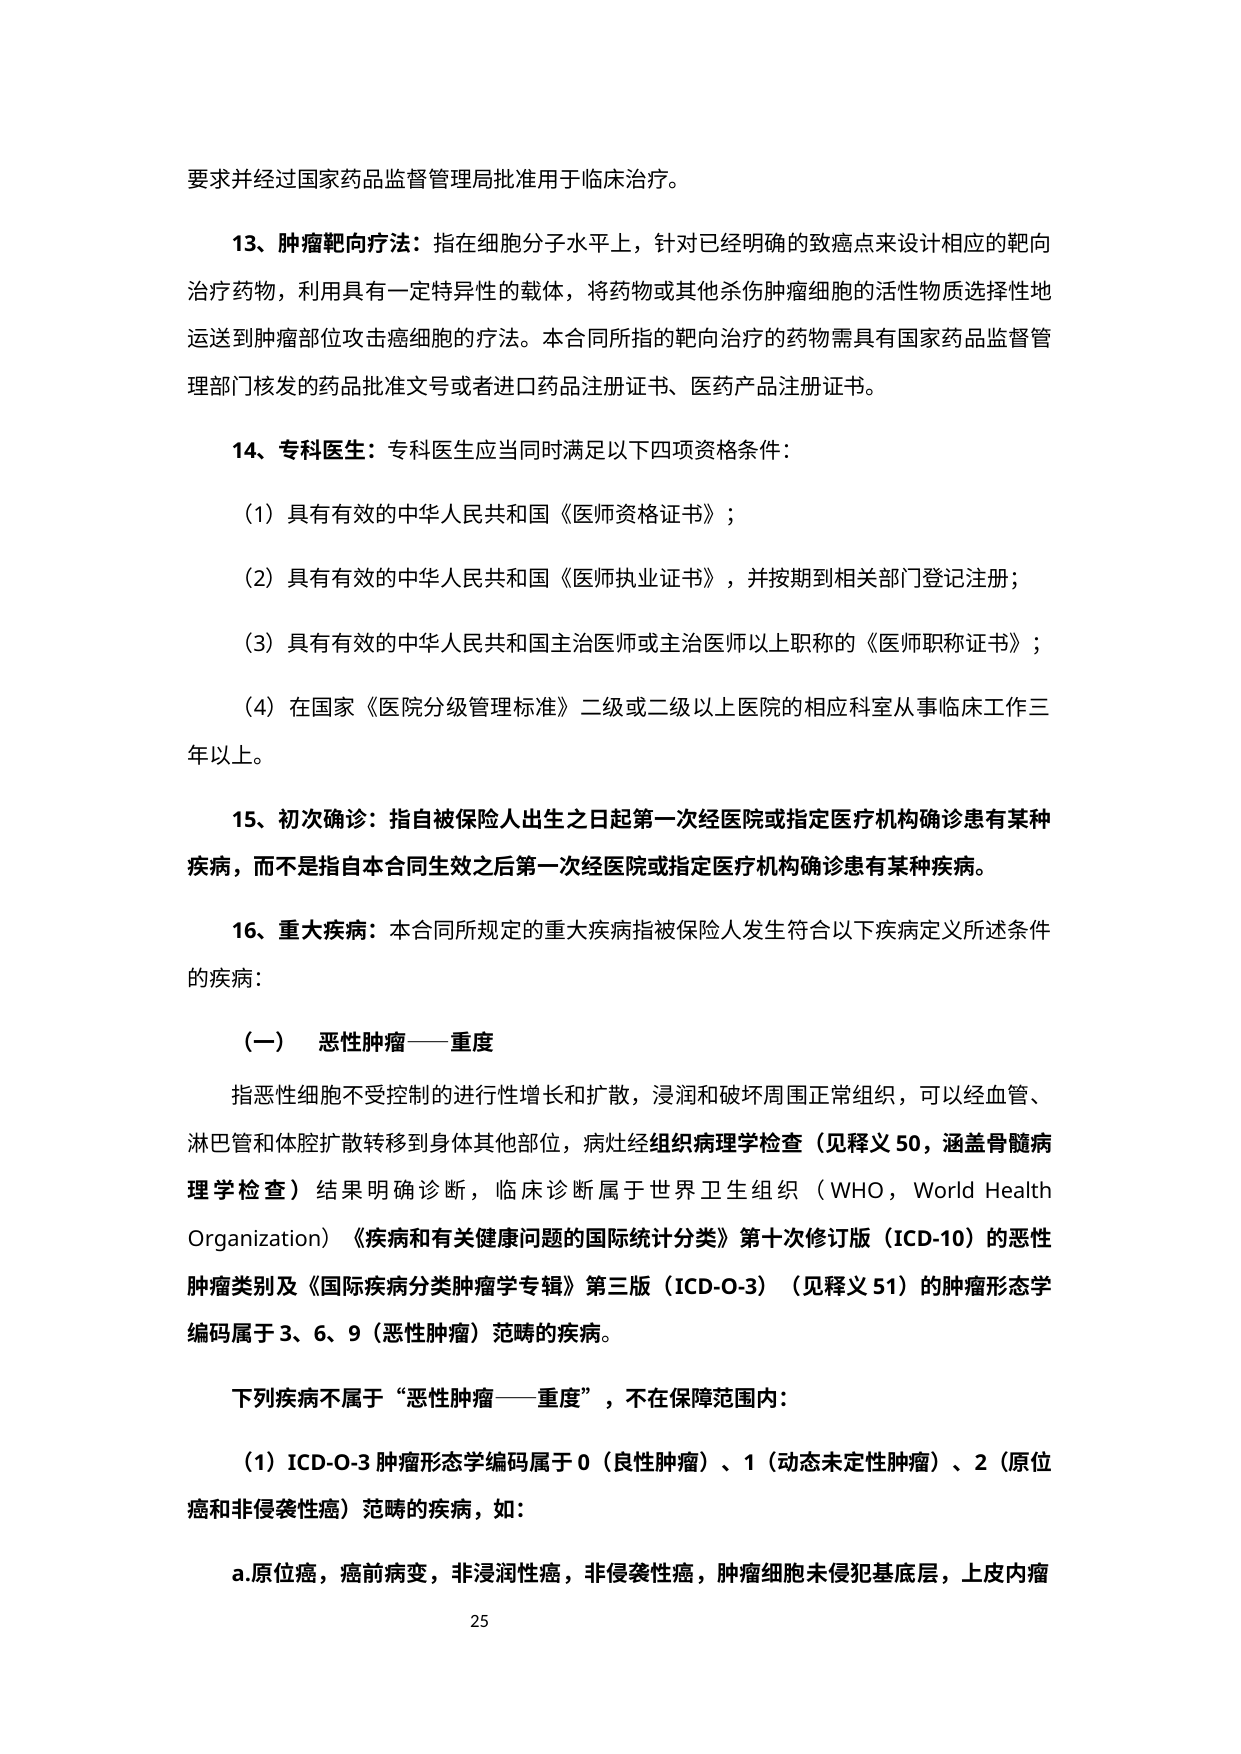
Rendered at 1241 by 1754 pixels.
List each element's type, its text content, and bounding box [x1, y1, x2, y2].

text （3）具有有效的中华人民共和国主治医师或主治医师以上职称的《医师职称证书》； [187, 626, 1053, 657]
text 15、初次确诊：指自被保险人出生之日起第一次经医院或指定医疗机构确诊患有某种疾病，而不是指自本合同生效之后第一次经医院或指定医疗机构确诊患有某种疾病。 [187, 802, 1053, 881]
list （4）在国家《医院分级管理标准》二级或二级以上医院的相应科室从事临床工作三年以上。 [187, 690, 1053, 769]
text （1）具有有效的中华人民共和国《医师资格证书》； [187, 497, 1053, 529]
text （1）ICD-O-3 肿瘤形态学编码属于0（良性肿瘤）、1（动态未定性肿瘤）、2（原位癌和非侵袭性癌）范畴的疾病，如： [187, 1445, 1053, 1524]
text 16、重大疾病：本合同所规定的重大疾病指被保险人发生符合以下疾病定义所述条件的疾病： [187, 913, 1053, 993]
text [187, 162, 1053, 194]
text 下列疾病不属于“恶性肿瘤——重度”，不在保障范围内： [187, 1381, 1053, 1412]
list 恶性肿瘤——重度 [187, 1025, 1053, 1057]
text （2）具有有效的中华人民共和国《医师执业证书》，并按期到相关部门登记注册； [187, 561, 1053, 593]
text 14、专科医生：专科医生应当同时满足以下四项资格条件： [187, 433, 1053, 465]
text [187, 1556, 1053, 1588]
text 指恶性细胞不受控制的进行性增长和扩散，浸润和破坏周围正常组织，可以经血管、淋巴管和体腔扩散转移到身体其他部位，病灶经组织病理学检查（见释义50，涵盖骨髓病理学检查）结果明确诊断，临床诊断属于世界卫生组织（WHO，World Health Organization）《疾病和有关健康问题的国际统计分类》第十次修订版（ICD-10）的恶性肿瘤类别及《国际疾病分类肿瘤学专辑》第三版（ICD-O-3）（见释义51）的肿瘤形态学编码属于3、6、9（恶性肿瘤）范畴的疾病。 [187, 1078, 1053, 1348]
text 13、肿瘤靶向疗法：指在细胞分子水平上，针对已经明确的致癌点来设计相应的靶向治疗药物，利用具有一定特异性的载体，将药物或其他杀伤肿瘤细胞的活性物质选择性地运送到肿瘤部位攻击癌细胞的疗法。本合同所指的靶向治疗的药物需具有国家药品监督管理部门核发的药品批准文号或者进口药品注册证书、医药产品注册证书。 [187, 226, 1053, 400]
